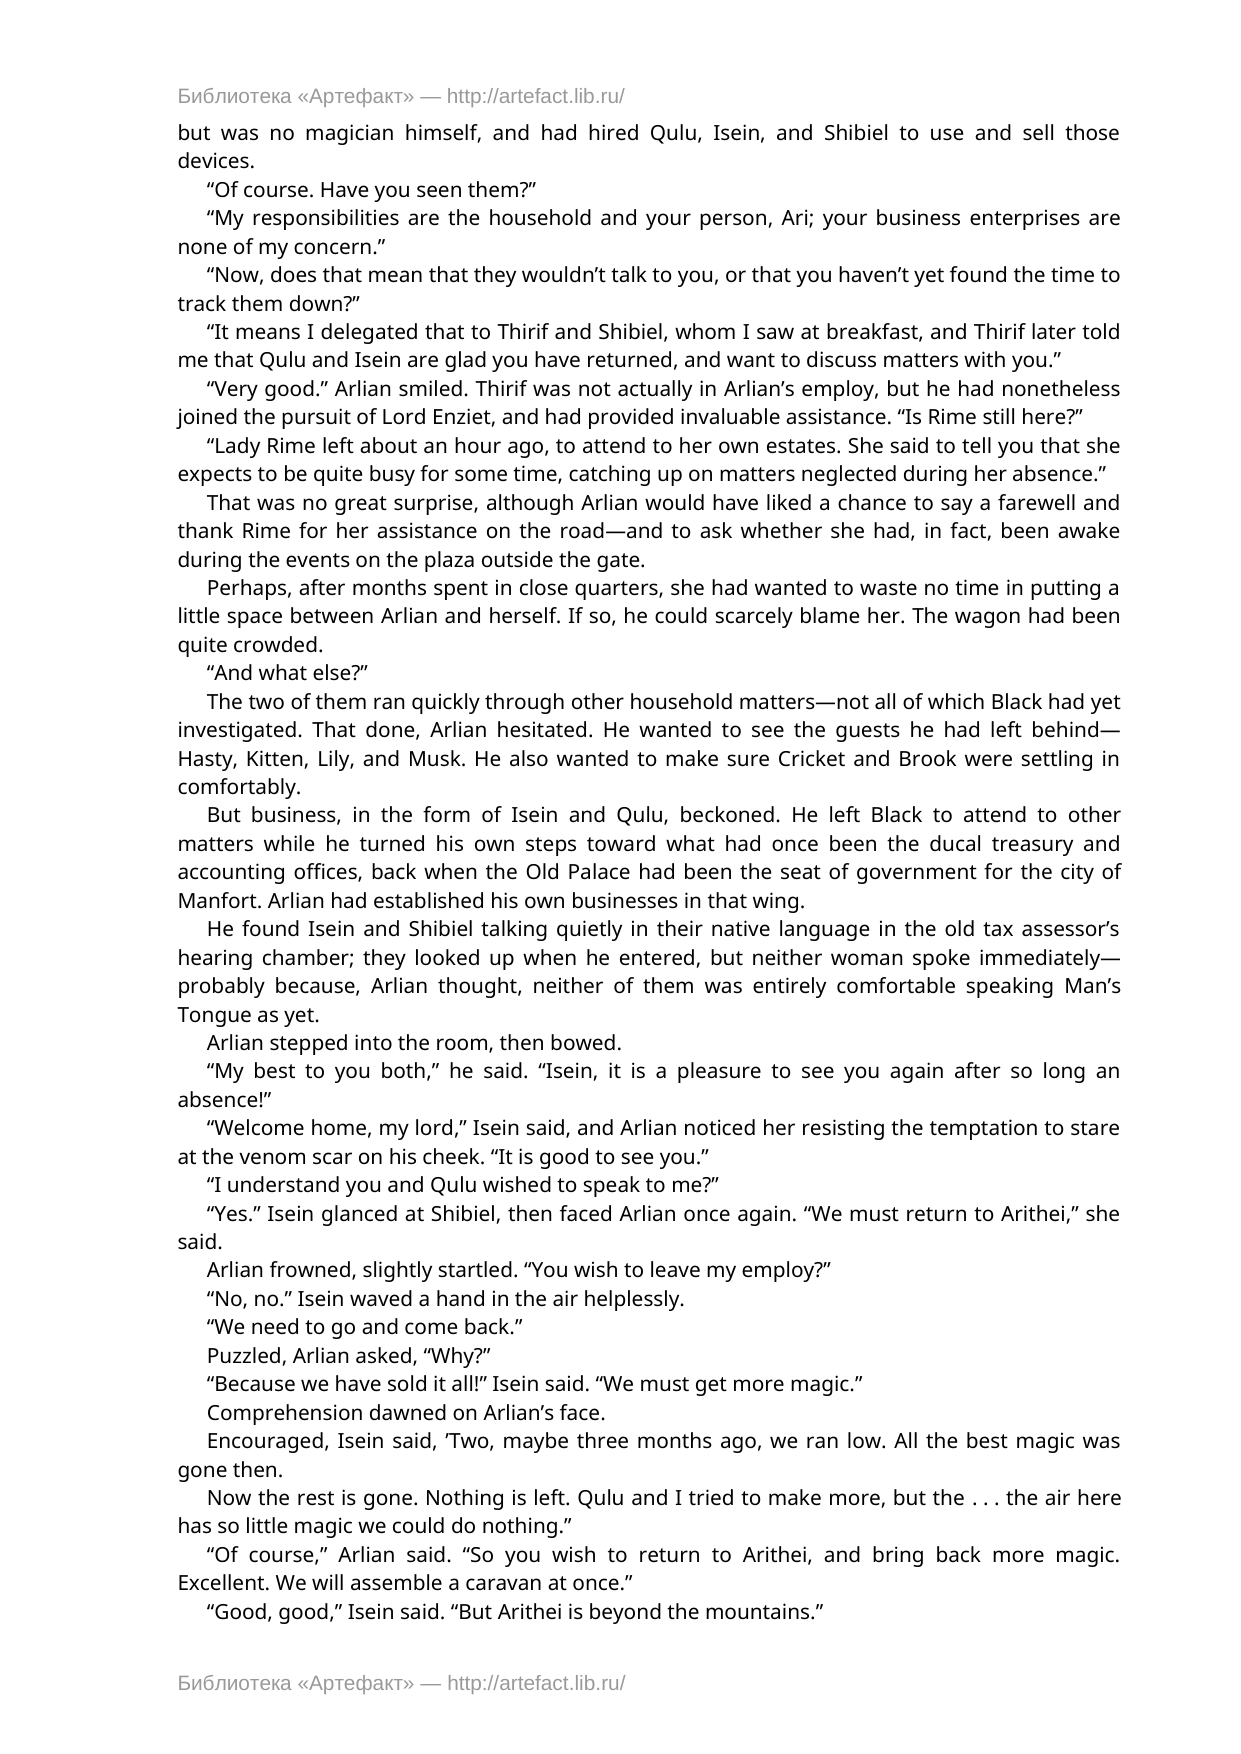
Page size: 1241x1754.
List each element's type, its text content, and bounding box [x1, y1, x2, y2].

text “Now, does that mean that they wouldn’t talk to you, or that you haven’t yet found the time to track them down?” [177, 260, 1122, 317]
text “It means I delegated that to Thirif and Shibiel, whom I saw at breakfast, and Thirif later told me that Qulu and Isein are glad you have returned, and want to discuss matters with you.” [177, 317, 1122, 374]
text Arlian frowned, slightly startled. “You wish to leave my employ?” [177, 1256, 1122, 1284]
text Now the rest is gone. Nothing is left. Qulu and I tried to make more, but the . . . the air here has so little magic we could do nothing.” [177, 1483, 1122, 1540]
text “Yes.” Isein glanced at Shibiel, then faced Arlian once again. “We must return to Arithei,” she said. [177, 1199, 1122, 1256]
text He found Isein and Shibiel talking quietly in their native language in the old tax assessor’s hearing chamber; they looked up when he entered, but neither woman spoke immediately—probably because, Arlian thought, neither of them was entirely comfortable speaking Man’s Tongue as yet. [177, 914, 1122, 1028]
text “We need to go and come back.” [177, 1312, 1122, 1341]
text Perhaps, after months spent in close quarters, she had wanted to waste no time in putting a little space between Arlian and herself. If so, he could scarcely blame her. The wagon had been quite crowded. [177, 573, 1122, 658]
text Comprehension dawned on Arlian’s face. [177, 1398, 1122, 1426]
text “Because we have sold it all!” Isein said. “We must get more magic.” [177, 1369, 1122, 1398]
text Encouraged, Isein said, ’Two, maybe three months ago, we ran low. All the best magic was gone then. [177, 1426, 1122, 1483]
text The two of them ran quickly through other household matters—not all of which Black had yet investigated. That done, Arlian hesitated. He wanted to see the guests he had left behind—Hasty, Kitten, Lily, and Musk. He also wanted to make sure Cricket and Brook were settling in comfortably. [177, 687, 1122, 801]
text “Of course,” Arlian said. “So you wish to return to Arithei, and bring back more magic. Excellent. We will assemble a caravan at once.” [177, 1540, 1122, 1597]
text “My best to you both,” he said. “Isein, it is a pleasure to see you again after so long an absence!” [177, 1057, 1122, 1113]
text “Of course. Have you seen them?” [177, 175, 1122, 203]
text “I understand you and Qulu wished to speak to me?” [177, 1170, 1122, 1199]
text “And what else?” [177, 658, 1122, 687]
text But business, in the form of Isein and Qulu, beckoned. He left Black to attend to other matters while he turned his own steps toward what had once been the ducal treasury and accounting offices, back when the Old Palace had been the seat of government for the city of Manfort. Arlian had established his own businesses in that wing. [177, 801, 1122, 914]
text “Lady Rime left about an hour ago, to attend to her own estates. She said to tell you that she expects to be quite busy for some time, catching up on matters neglected during her absence.” [177, 431, 1122, 488]
text “Very good.” Arlian smiled. Thirif was not actually in Arlian’s employ, but he had nonetheless joined the pursuit of Lord Enziet, and had provided invaluable assistance. “Is Rime still here?” [177, 374, 1122, 431]
text Puzzled, Arlian asked, “Why?” [177, 1341, 1122, 1369]
text “My responsibilities are the household and your person, Ari; your business enterprises are none of my concern.” [177, 203, 1122, 260]
text That was no great surprise, although Arlian would have liked a chance to say a farewell and thank Rime for her assistance on the road—and to ask whether she had, in fact, been awake during the events on the plaza outside the gate. [177, 488, 1122, 573]
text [177, 118, 1122, 175]
text “Good, good,” Isein said. “But Arithei is beyond the mountains.” [177, 1597, 1122, 1625]
text Arlian stepped into the room, then bowed. [177, 1028, 1122, 1057]
text “Welcome home, my lord,” Isein said, and Arlian noticed her resisting the temptation to stare at the venom scar on his cheek. “It is good to see you.” [177, 1113, 1122, 1170]
text “No, no.” Isein waved a hand in the air helplessly. [177, 1284, 1122, 1312]
